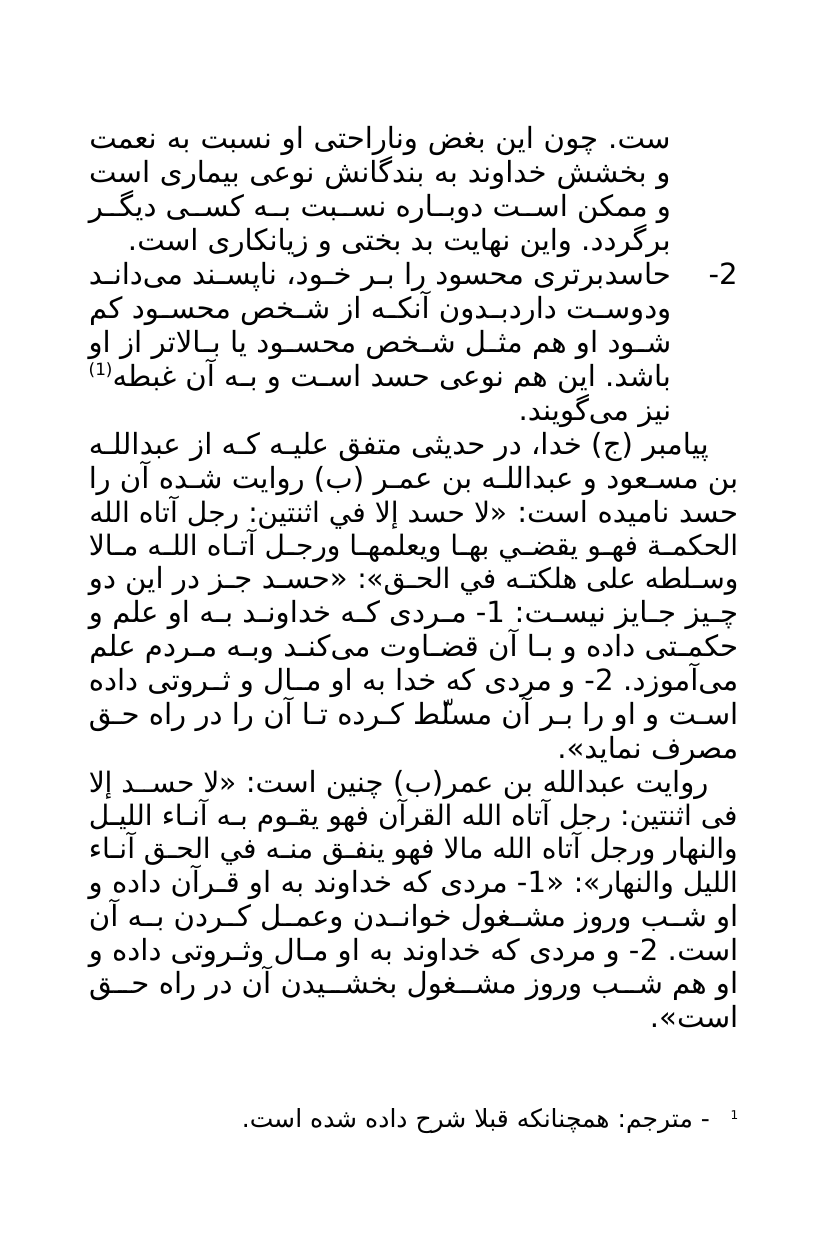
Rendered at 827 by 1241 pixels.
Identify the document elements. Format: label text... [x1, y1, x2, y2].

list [89, 122, 708, 257]
text روایت عبدالله بن عمر(ب) چنین است: «لا حسد إلا فی اثنتين: رجل آتاه الله القرآن فهو يقوم به آناء الليل والنهار ورجل آتاه الله مالا فهو ينفق منه في الحق آناء الليل والنهار»: «1- مردی که خداوند به او قرآن داده و او شب وروز مشغول خواندن وعمل کردن به آن است. 2- و مردی که خداوند به او مال وثروتی داده و او هم شب وروز مشغول بخشیدن آن در راه حق است». [89, 766, 738, 1035]
list حاسدبرتری محسود را بر خود، ناپسند می‌داند ودوست داردبدون آنکه از شخص محسود کم شود او هم مثل شخص محسود یا بالاتر از او باشد. این هم نوعی حسد است و به آن غبطه() نیز می‌گویند. [89, 257, 708, 427]
text پیامبر (ج) خدا، در حدیثی متفق علیه که از عبدالله بن مسعود و عبدالله بن عمر (ب) روایت شده آن را حسد نامیده است: «لا حسد إلا في اثنتين: رجل آتاه الله الحکمة فهو يقضي بها ويعلمها ورجل آتاه الله مالا وسلطه علی هلکته في الحق»: «حسد جز در این دو چیز جایز نیست: 1- مردی که خداوند به او علم و حکمتی داده و با آن قضاوت می‌کند وبه مردم علم می‌آموزد. 2- و مردی که خدا به او مال و ثروتی داده است و او را بر آن مسلّط کرده تا آن را در راه حق مصرف نماید». [89, 427, 738, 766]
